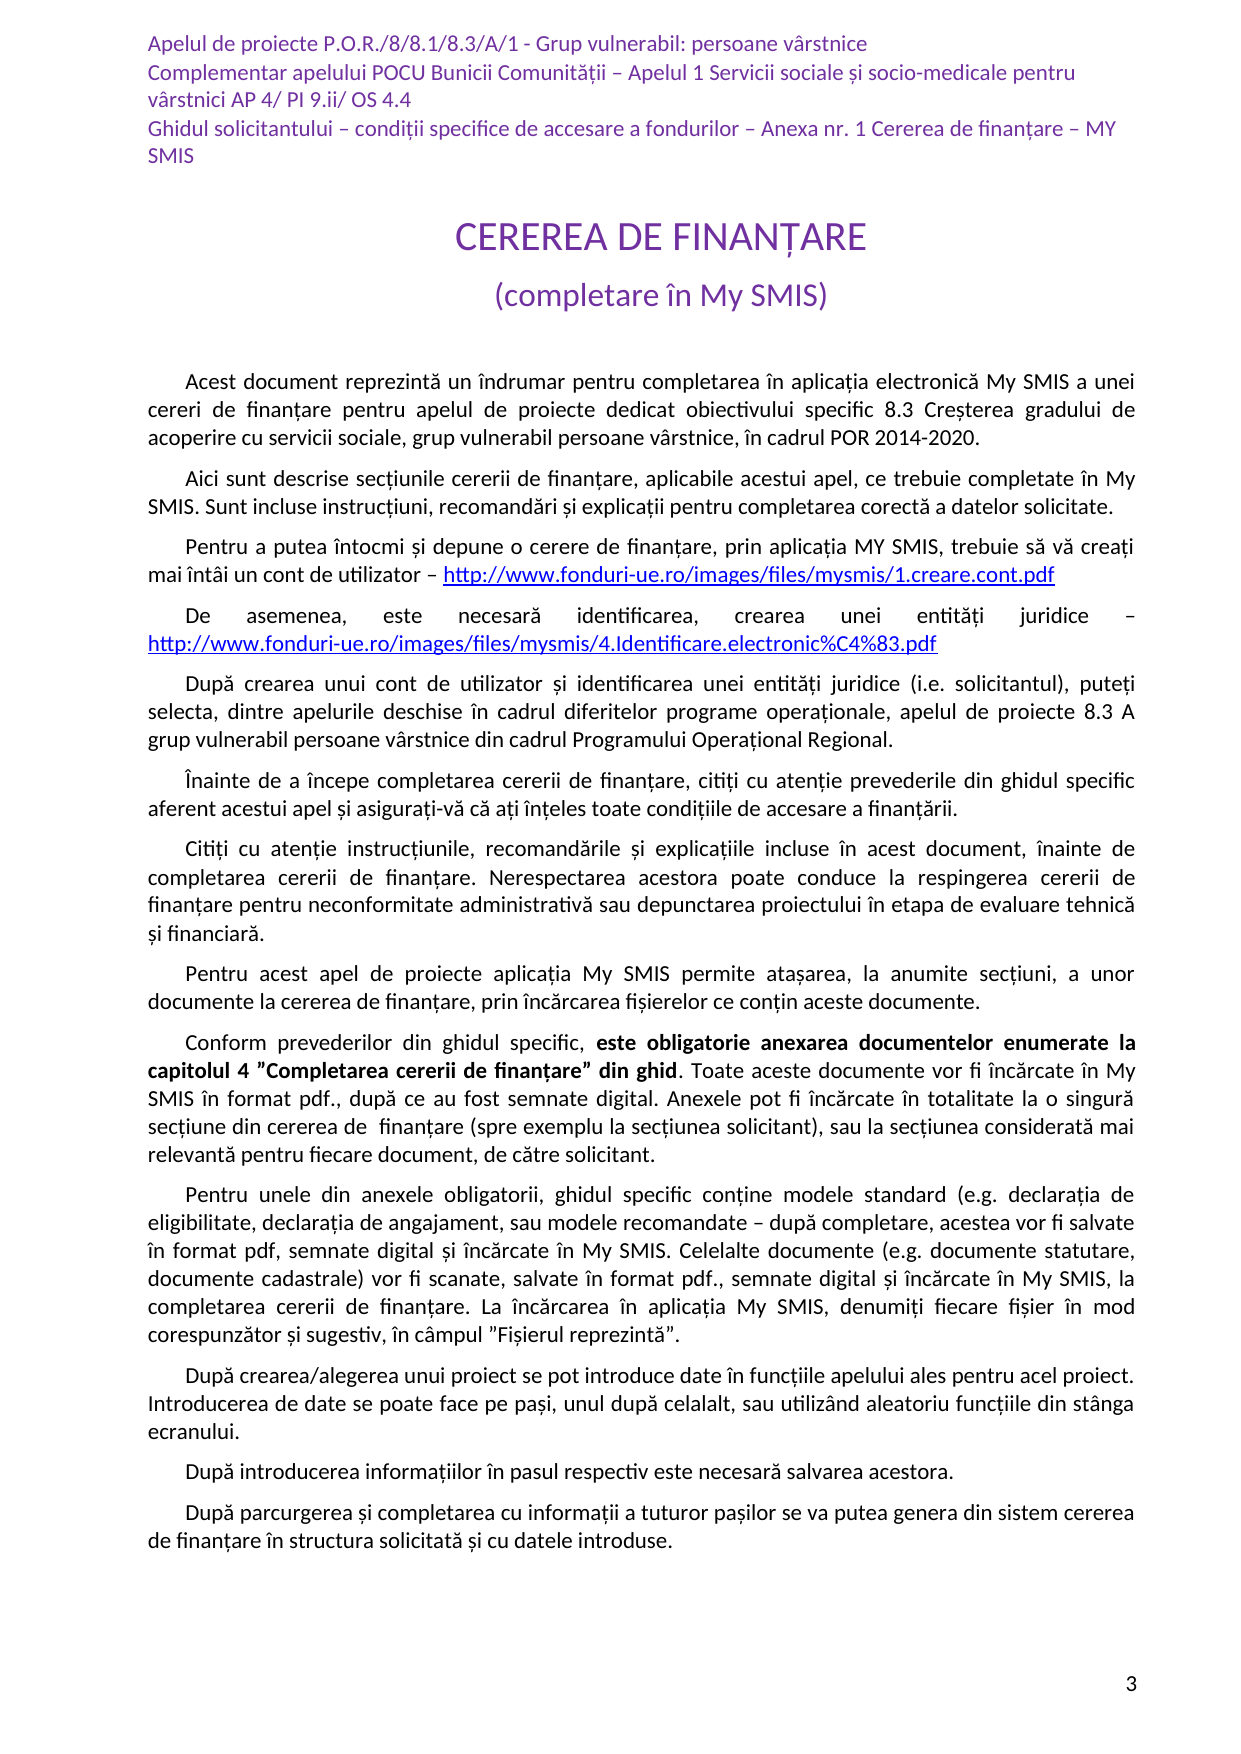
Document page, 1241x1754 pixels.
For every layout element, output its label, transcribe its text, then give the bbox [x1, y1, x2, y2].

text După crearea/alegerea unui proiect se pot introduce date în funcțiile apelului ales pentru acel proiect. Introducerea de date se poate face pe pași, unul după celalalt, sau utilizând aleatoriu funcțiile din stânga ecranului. [148, 1361, 1137, 1445]
text Aici sunt descrise secțiunile cererii de finanțare, aplicabile acestui apel, ce trebuie completate în My SMIS. Sunt incluse instrucțiuni, recomandări și explicații pentru completarea corectă a datelor solicitate. [148, 464, 1137, 520]
text De asemenea, este necesară identificarea, crearea unei entități juridice – http://www.fonduri-ue.ro/images/files/mysmis/4.Identificare.electronic%C4%83.pdf [148, 601, 1137, 657]
text Pentru a putea întocmi și depune o cerere de finanțare, prin aplicația MY SMIS, trebuie să vă creați mai întâi un cont de utilizator – http://www.fonduri-ue.ro/images/files/mysmis/1.creare.cont.pdf [148, 532, 1137, 588]
text Acest document reprezintă un îndrumar pentru completarea în aplicația electronică My SMIS a unei cereri de finanțare pentru apelul de proiecte dedicat obiectivului specific 8.3 Creșterea gradului de acoperire cu servicii sociale, grup vulnerabil persoane vârstnice, în cadrul POR 2014-2020. [148, 367, 1137, 451]
text Citiți cu atenție instrucțiunile, recomandările și explicațiile incluse în acest document, înainte de completarea cererii de finanțare. Nerespectarea acestora poate conduce la respingerea cererii de finanțare pentru neconformitate administrativă sau depunctarea proiectului în etapa de evaluare tehnică și financiară. [148, 834, 1137, 947]
text Conform prevederilor din ghidul specific, este obligatorie anexarea documentelor enumerate la capitolul 4 ”Completarea cererii de finanțare” din ghid. Toate aceste documente vor fi încărcate în My SMIS în format pdf., după ce au fost semnate digital. Anexele pot fi încărcate în totalitate la o singură secțiune din cererea de finanțare (spre exemplu la secțiunea solicitant), sau la secțiunea considerată mai relevantă pentru fiecare document, de către solicitant. [148, 1028, 1137, 1168]
text (completare în My SMIS) [148, 273, 1137, 314]
text După crearea unui cont de utilizator și identificarea unei entități juridice (i.e. solicitantul), puteți selecta, dintre apelurile deschise în cadrul diferitelor programe operaționale, apelul de proiecte 8.3 A grup vulnerabil persoane vârstnice din cadrul Programului Operațional Regional. [148, 669, 1137, 753]
text După parcurgerea și completarea cu informații a tuturor pașilor se va putea genera din sistem cererea de finanțare în structura solicitată și cu datele introduse. [148, 1498, 1137, 1554]
text Pentru acest apel de proiecte aplicația My SMIS permite atașarea, la anumite secțiuni, a unor documente la cererea de finanțare, prin încărcarea fișierelor ce conțin aceste documente. [148, 959, 1137, 1015]
text Pentru unele din anexele obligatorii, ghidul specific conține modele standard (e.g. declarația de eligibilitate, declarația de angajament, sau modele recomandate – după completare, acestea vor fi salvate în format pdf, semnate digital și încărcate în My SMIS. Celelalte documente (e.g. documente statutare, documente cadastrale) vor fi scanate, salvate în format pdf., semnate digital și încărcate în My SMIS, la completarea cererii de finanțare. La încărcarea în aplicația My SMIS, denumiți fiecare fișier în mod corespunzător și sugestiv, în câmpul ”Fișierul reprezintă”. [148, 1180, 1137, 1348]
text După introducerea informațiilor în pasul respectiv este necesară salvarea acestora. [148, 1457, 1137, 1486]
text Înainte de a începe completarea cererii de finanțare, citiți cu atenție prevederile din ghidul specific aferent acestui apel și asigurați-vă că ați înțeles toate condițiile de accesare a finanțării. [148, 766, 1137, 822]
text CEREREA DE FINANȚARE [148, 210, 1137, 261]
